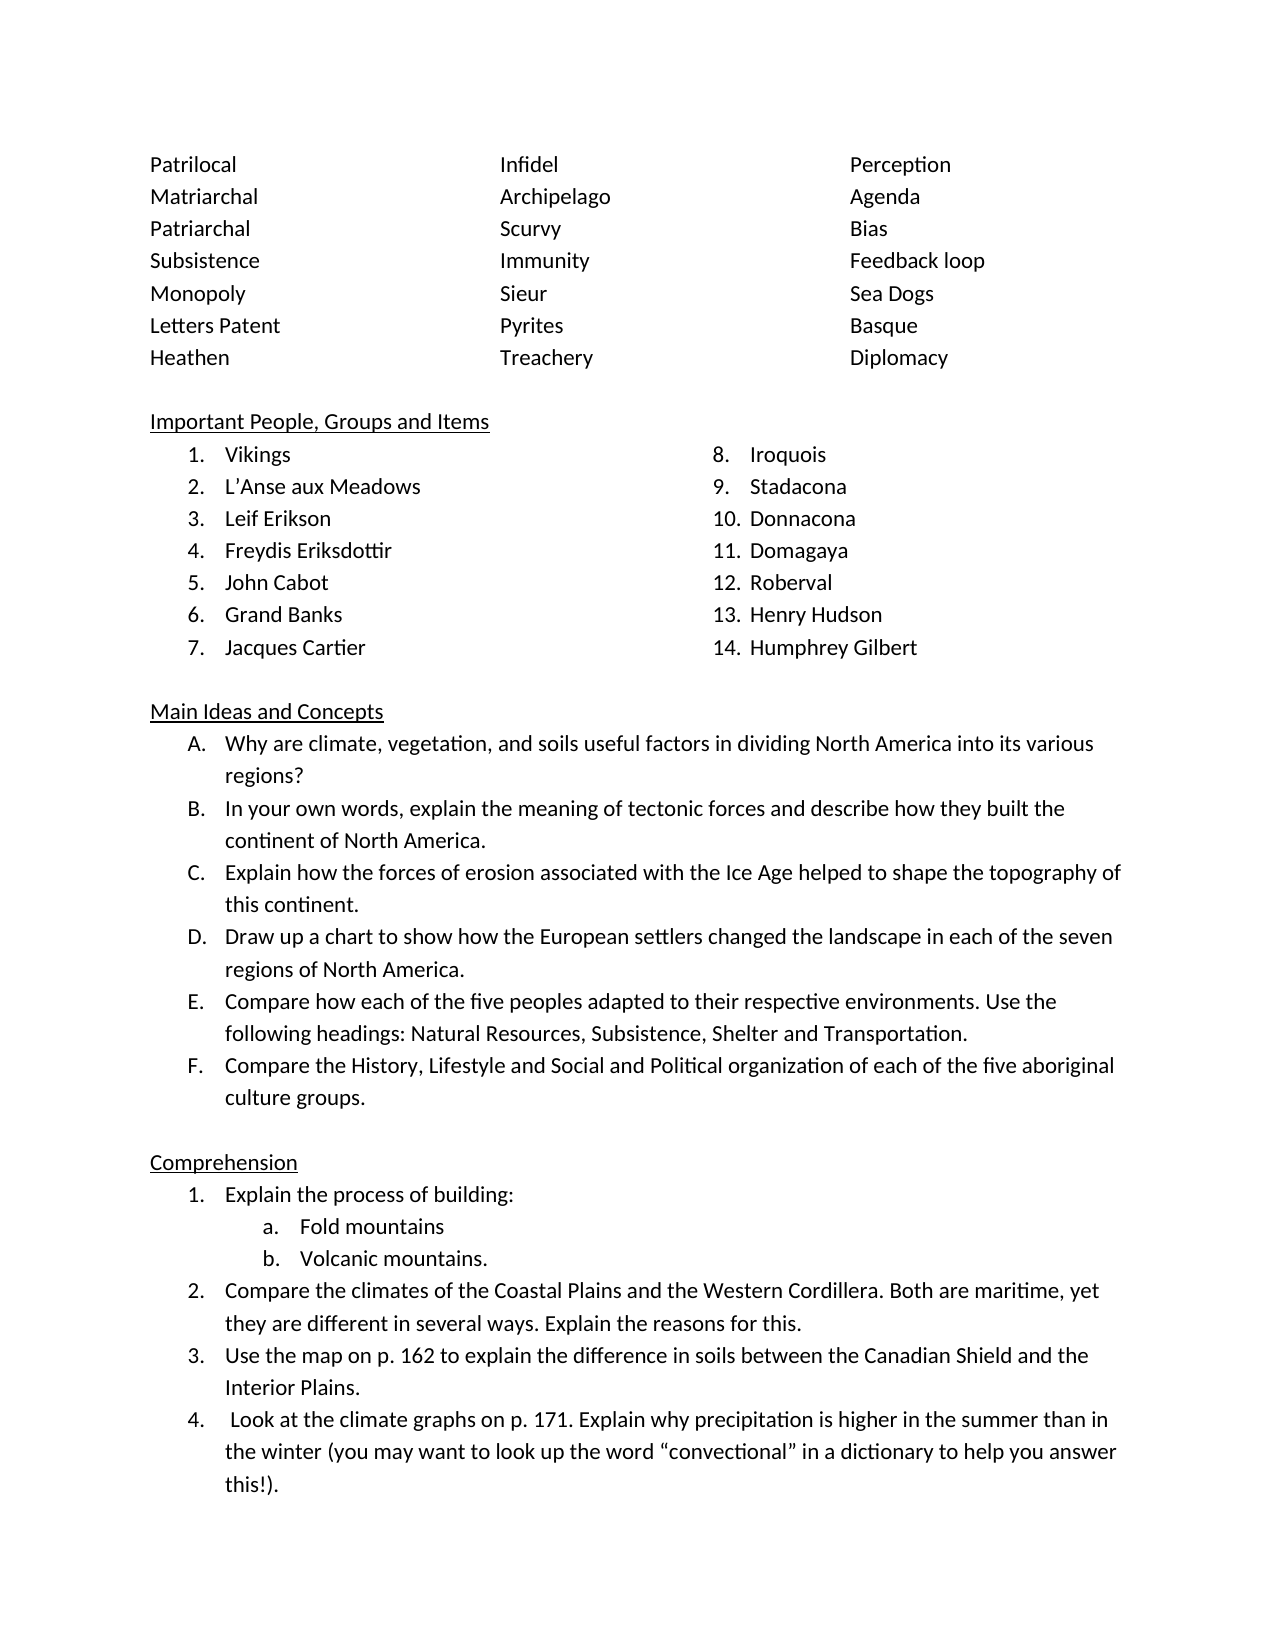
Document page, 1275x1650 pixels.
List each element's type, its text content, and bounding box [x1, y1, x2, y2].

text Subsistence [150, 247, 425, 274]
list Stadacona [712, 472, 1125, 500]
text Feedback loop [850, 247, 1125, 274]
text Basque [850, 311, 1125, 339]
text Archipelago [500, 182, 775, 210]
list In your own words, explain the meaning of tectonic forces and describe how they built the continent of North America. [187, 794, 1125, 854]
list Explain the process of building: [187, 1180, 1125, 1208]
list Iroquois [712, 440, 1125, 468]
list Vikings [187, 440, 600, 468]
text Infidel [500, 150, 775, 178]
list Humphrey Gilbert [712, 633, 1125, 661]
text Treachery [500, 343, 775, 371]
list Compare the History, Lifestyle and Social and Political organization of each of the five aboriginal culture groups. [187, 1051, 1125, 1111]
list Leif Erikson [187, 504, 600, 532]
list Why are climate, vegetation, and soils useful factors in dividing North America into its various regions? [187, 729, 1125, 789]
list Use the map on p. 162 to explain the difference in soils between the Canadian Shield and the Interior Plains. [187, 1341, 1125, 1401]
text Immunity [500, 247, 775, 274]
list Fold mountains [262, 1212, 1125, 1240]
text Scurvy [500, 214, 775, 242]
text Sea Dogs [850, 279, 1125, 307]
text Pyrites [500, 311, 775, 339]
list L’Anse aux Meadows [187, 472, 600, 500]
text Comprehension [150, 1148, 1125, 1176]
text Diplomacy [850, 343, 1125, 371]
text Main Ideas and Concepts [150, 697, 1125, 725]
text Perception [850, 150, 1125, 178]
list John Cabot [187, 568, 600, 596]
list Roberval [712, 568, 1125, 596]
text Monopoly [150, 279, 425, 307]
list Domagaya [712, 536, 1125, 564]
list Jacques Cartier [187, 633, 600, 661]
list Volcanic mountains. [262, 1244, 1125, 1272]
list Freydis Eriksdottir [187, 536, 600, 564]
text Letters Patent [150, 311, 425, 339]
text Matriarchal [150, 182, 425, 210]
text Patriarchal [150, 214, 425, 242]
list Compare how each of the five peoples adapted to their respective environments. Use the following headings: Natural Resources, Subsistence, Shelter and Transportation. [187, 987, 1125, 1047]
text Heathen [150, 343, 425, 371]
list Henry Hudson [712, 601, 1125, 629]
text Agenda [850, 182, 1125, 210]
list Draw up a chart to show how the European settlers changed the landscape in each of the seven regions of North America. [187, 922, 1125, 983]
list Grand Banks [187, 601, 600, 629]
list Compare the climates of the Coastal Plains and the Western Cordillera. Both are maritime, yet they are different in several ways. Explain the reasons for this. [187, 1277, 1125, 1337]
text Bias [850, 214, 1125, 242]
text Sieur [500, 279, 775, 307]
text Important People, Groups and Items [150, 407, 1125, 436]
text Patrilocal [150, 150, 425, 178]
list Look at the climate graphs on p. 171. Explain why precipitation is higher in the summer than in the winter (you may want to look up the word “convectional” in a dictionary to help you answer this!). [187, 1405, 1125, 1498]
list Donnacona [712, 504, 1125, 532]
list Explain how the forces of erosion associated with the Ice Age helped to shape the topography of this continent. [187, 858, 1125, 918]
